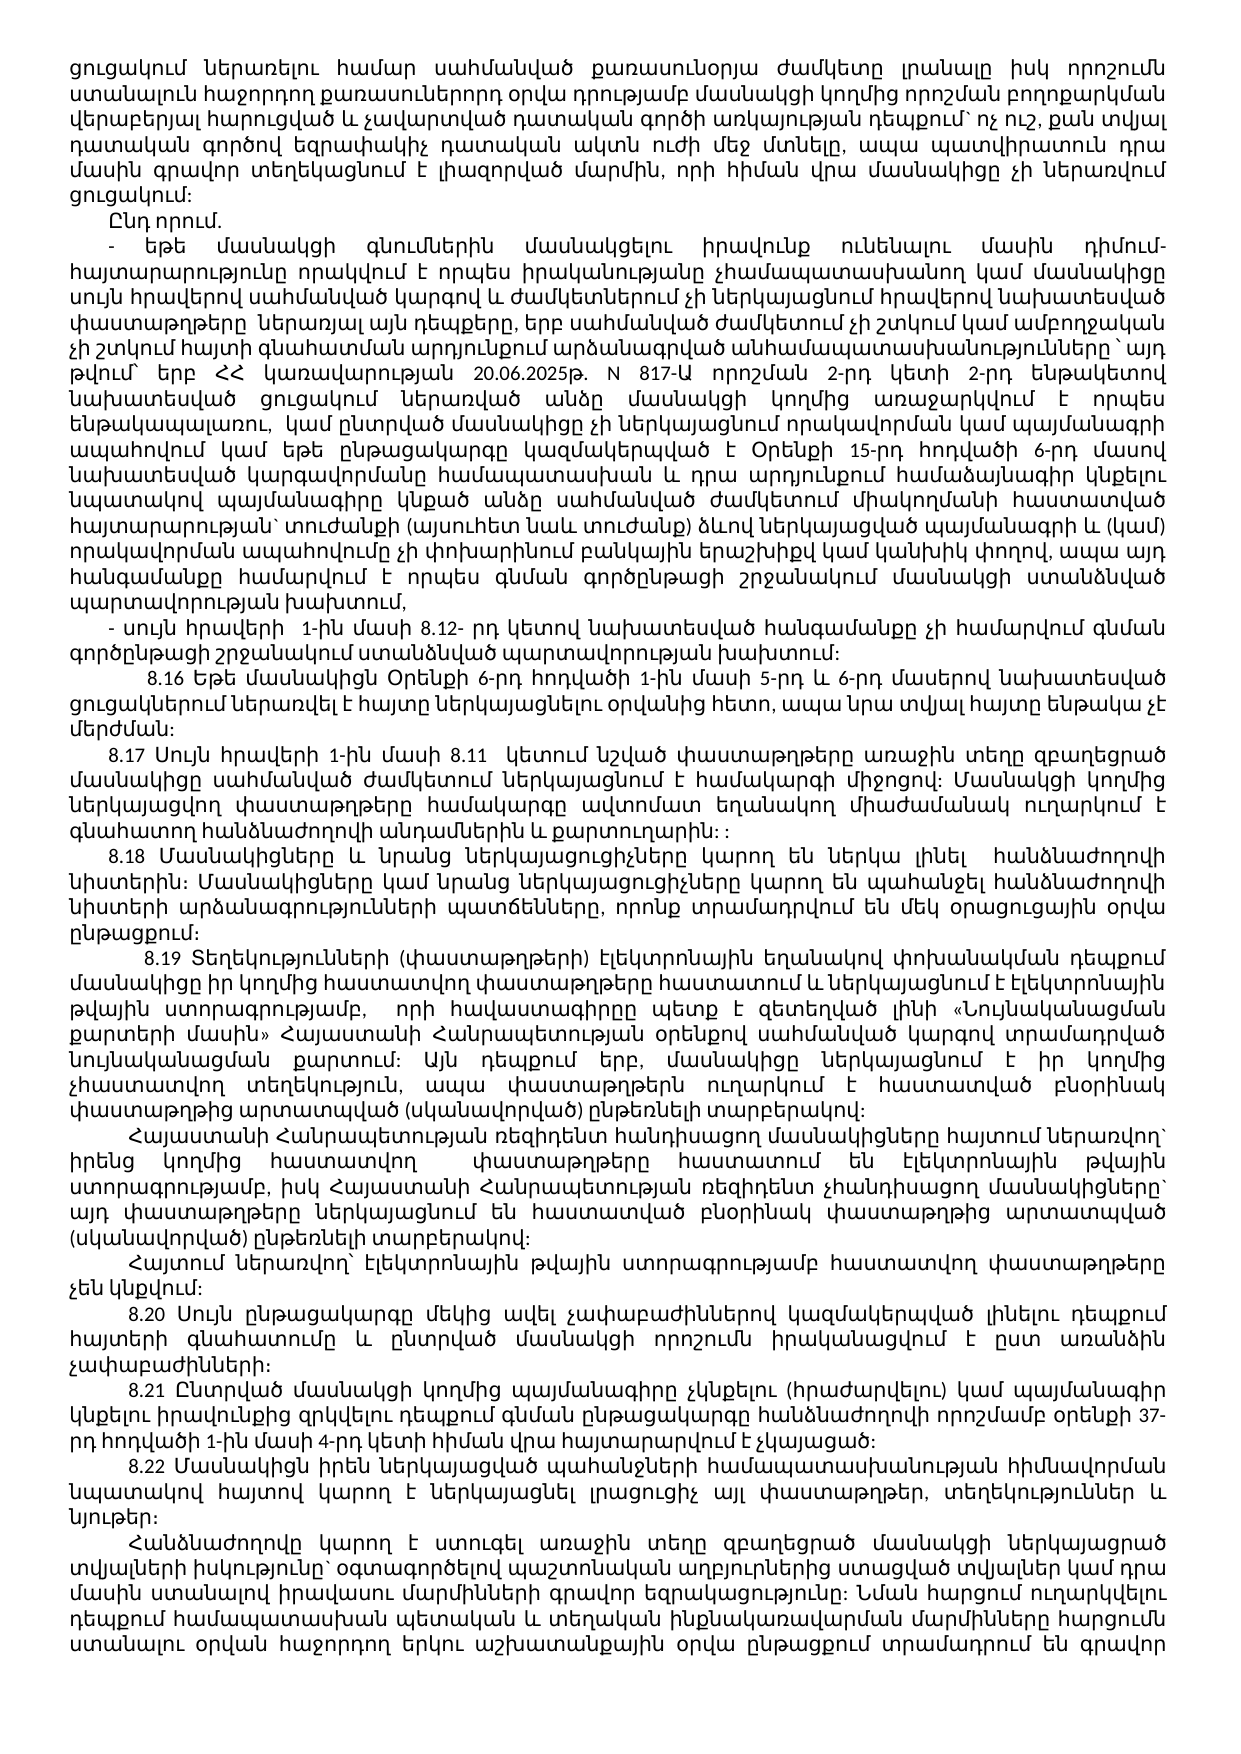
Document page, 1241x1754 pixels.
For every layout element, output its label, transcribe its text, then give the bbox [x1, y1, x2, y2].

text Ընդ որում. [69, 208, 1167, 233]
text 8.16 Եթե մասնակիցն Օրենքի 6-րդ հոդվածի 1-ին մասի 5-րդ և 6-րդ մասերով նախատեսված ցուցակներում ներառվել է հայտը ներկայացնելու օրվանից հետո, ապա նրա տվյալ հայտը ենթակա չէ մերժման: [69, 666, 1167, 742]
text 8.19 Տեղեկությունների (փաստաթղթերի) էլեկտրոնային եղանակով փոխանակման դեպքում մասնակիցը իր կողմից հաստատվող փաստաթղթերը հաստատում և ներկայացնում է էլեկտրոնային թվային ստորագրությամբ, որի հավաստագիրըը պետք է զետեղված լինի «Նույնականացման քարտերի մասին» Հայաստանի Հանրապետության օրենքով սահմանված կարգով տրամադրված նույնականացման քարտում: Այն դեպքում երբ, մասնակիցը ներկայացնում է իր կողմից չհաստատվող տեղեկություն, ապա փաստաթղթերն ուղարկում է հաստատված բնօրինակ փաստաթղթից արտատպված (սկանավորված) ընթեռնելի տարբերակով: [69, 945, 1167, 1123]
text Հայտում ներառվող՝ էլեկտրոնային թվային ստորագրությամբ հաստատվող փաստաթղթերը չեն կնքվում: [69, 1250, 1167, 1301]
text 8.17 Սույն հրավերի 1-ին մասի 8.11 կետում նշված փաստաթղթերը առաջին տեղը զբաղեցրած մասնակիցը սահմանված ժամկետում ներկայացնում է համակարգի միջոցով: Մասնակցի կողմից ներկայացվող փաստաթղթերը համակարգը ավտոմատ եղանակող միաժամանակ ուղարկում է գնահատող հանձնաժողովի անդամներին և քարտուղարին: : [69, 742, 1167, 843]
text 8.22 Մասնակիցն իրեն ներկայացված պահանջների համապատասխանության հիմնավորման նպատակով հայտով կարող է ներկայացնել լրացուցիչ այլ փաստաթղթեր, տեղեկություններ և նյութեր։ [69, 1453, 1167, 1530]
text 8.20 Սույն ընթացակարգը մեկից ավել չափաբաժիններով կազմակերպված լինելու դեպքում հայտերի գնահատումը և ընտրված մասնակցի որոշումն իրականացվում է ըստ առանձին չափաբաժինների։ [69, 1301, 1167, 1377]
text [69, 56, 1167, 208]
text - սույն հրավերի 1-ին մասի 8.12- րդ կետով նախատեսված հանգամանքը չի համարվում գնման գործընթացի շրջանակում ստանձնված պարտավորության խախտում: [69, 615, 1167, 666]
text - եթե մասնակցի գնումներին մասնակցելու իրավունք ունենալու մասին դիմում-հայտարարությունը որակվում է որպես իրականությանը չհամապատասխանող կամ մասնակիցը սույն հրավերով սահմանված կարգով և ժամկետներում չի ներկայացնում հրավերով նախատեսված փաստաթղթերը ներառյալ այն դեպքերը, երբ սահմանված ժամկետում չի շտկում կամ ամբողջական չի շտկում հայտի գնահատման արդյունքում արձանագրված անհամապատասխանությունները ՝ այդ թվում՝ երբ ՀՀ կառավարության 20.06.2025թ. N 817-Ա որոշման 2-րդ կետի 2-րդ ենթակետով նախատեսված ցուցակում ներառված անձը մասնակցի կողմից առաջարկվում է որպես ենթակապալառու, կամ ընտրված մասնակիցը չի ներկայացնում որակավորման կամ պայմանագրի ապահովում կամ եթե ընթացակարգը կազմակերպված է Օրենքի 15-րդ հոդվածի 6-րդ մասով նախատեսված կարգավորմանը համապատասխան և դրա արդյունքում համաձայնագիր կնքելու նպատակով պայմանագիրը կնքած անձը սահմանված ժամկետում միակողմանի հաստատված հայտարարության` տուժանքի (այսուհետ նաև տուժանք) ձևով ներկայացված պայմանագրի և (կամ) որակավորման ապահովումը չի փոխարինում բանկային երաշխիքվ կամ կանխիկ փողով, ապա այդ հանգամանքը համարվում է որպես գնման գործընթացի շրջանակում մասնակցի ստանձնված պարտավորության խախտում, [69, 233, 1167, 615]
text 8.21 Ընտրված մասնակցի կողմից պայմանագիրը չկնքելու (հրաժարվելու) կամ պայմանագիր կնքելու իրավունքից զրկվելու դեպքում գնման ընթացակարգը հանձնաժողովի որոշմամբ օրենքի 37-րդ հոդվածի 1-ին մասի 4-րդ կետի հիման վրա հայտարարվում է չկայացած: [69, 1377, 1167, 1453]
text 8.18 Մասնակիցները և նրանց ներկայացուցիչները կարող են ներկա լինել հանձնաժողովի նիստերին։ Մասնակիցները կամ նրանց ներկայացուցիչները կարող են պահանջել հանձնաժողովի նիստերի արձանագրությունների պատճենները, որոնք տրամադրվում են մեկ օրացուցային օրվա ընթացքում։ [69, 843, 1167, 945]
text Հայաստանի Հանրապետության ռեզիդենտ հանդիսացող մասնակիցները հայտում ներառվող` իրենց կողմից հաստատվող փաստաթղթերը հաստատում են էլեկտրոնային թվային ստորագրությամբ, իսկ Հայաստանի Հանրապետության ռեզիդենտ չհանդիսացող մասնակիցները` այդ փաստաթղթերը ներկայացնում են հաստատված բնօրինակ փաստաթղթից արտատպված (սկանավորված) ընթեռնելի տարբերակով: [69, 1123, 1167, 1250]
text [69, 1530, 1167, 1657]
